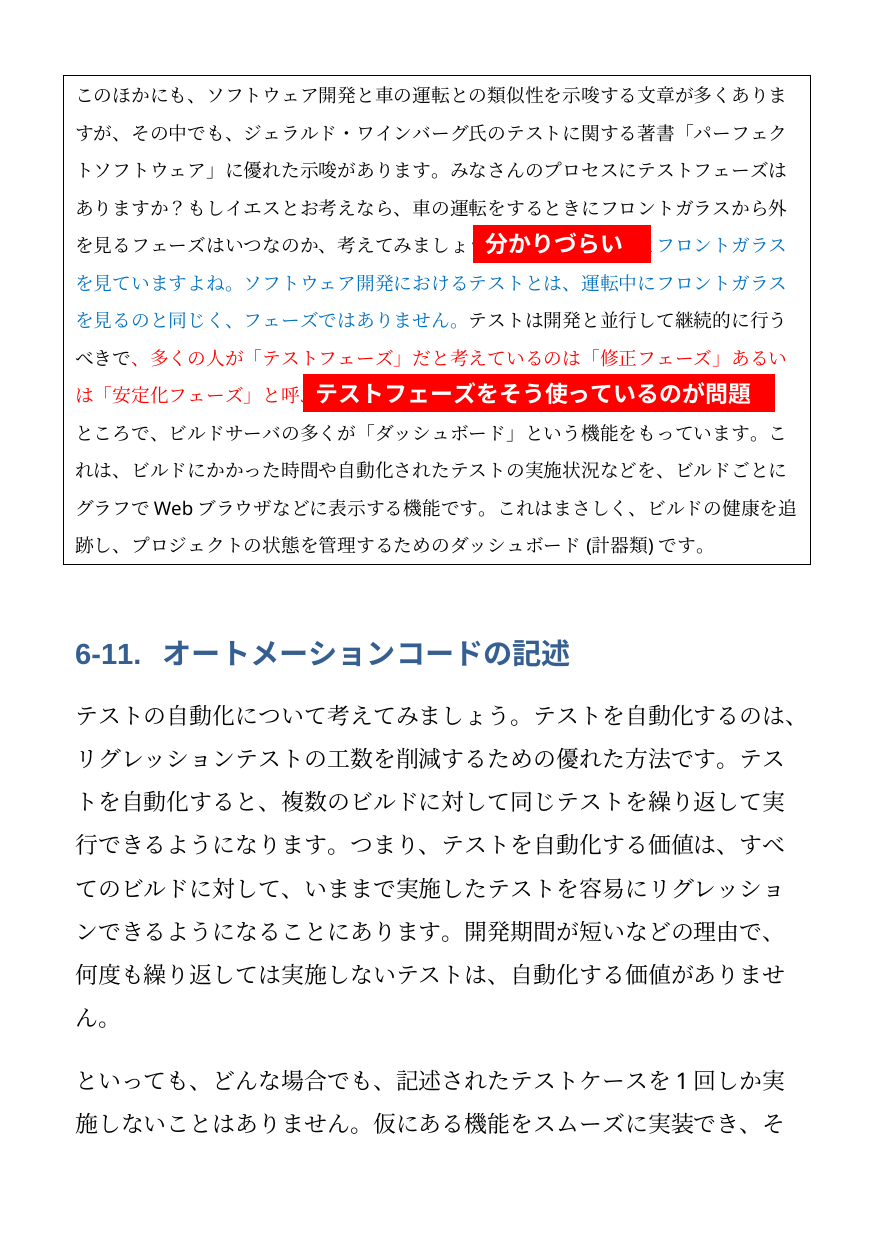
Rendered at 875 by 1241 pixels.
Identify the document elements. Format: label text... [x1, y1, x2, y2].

subtitle オートメーションコードの記述 [75, 614, 799, 689]
text テストの自動化について考えてみましょう。テストを自動化するのは、リグレッションテストの工数を削減するための優れた方法です。テストを自動化すると、複数のビルドに対して同じテストを繰り返して実行できるようになります。つまり、テストを自動化する価値は、すべてのビルドに対して、いままで実施したテストを容易にリグレッションできるようになることにあります。開発期間が短いなどの理由で、何度も繰り返しては実施しないテストは、自動化する価値がありません。 [75, 696, 799, 1035]
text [75, 1061, 799, 1142]
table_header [64, 76, 810, 563]
